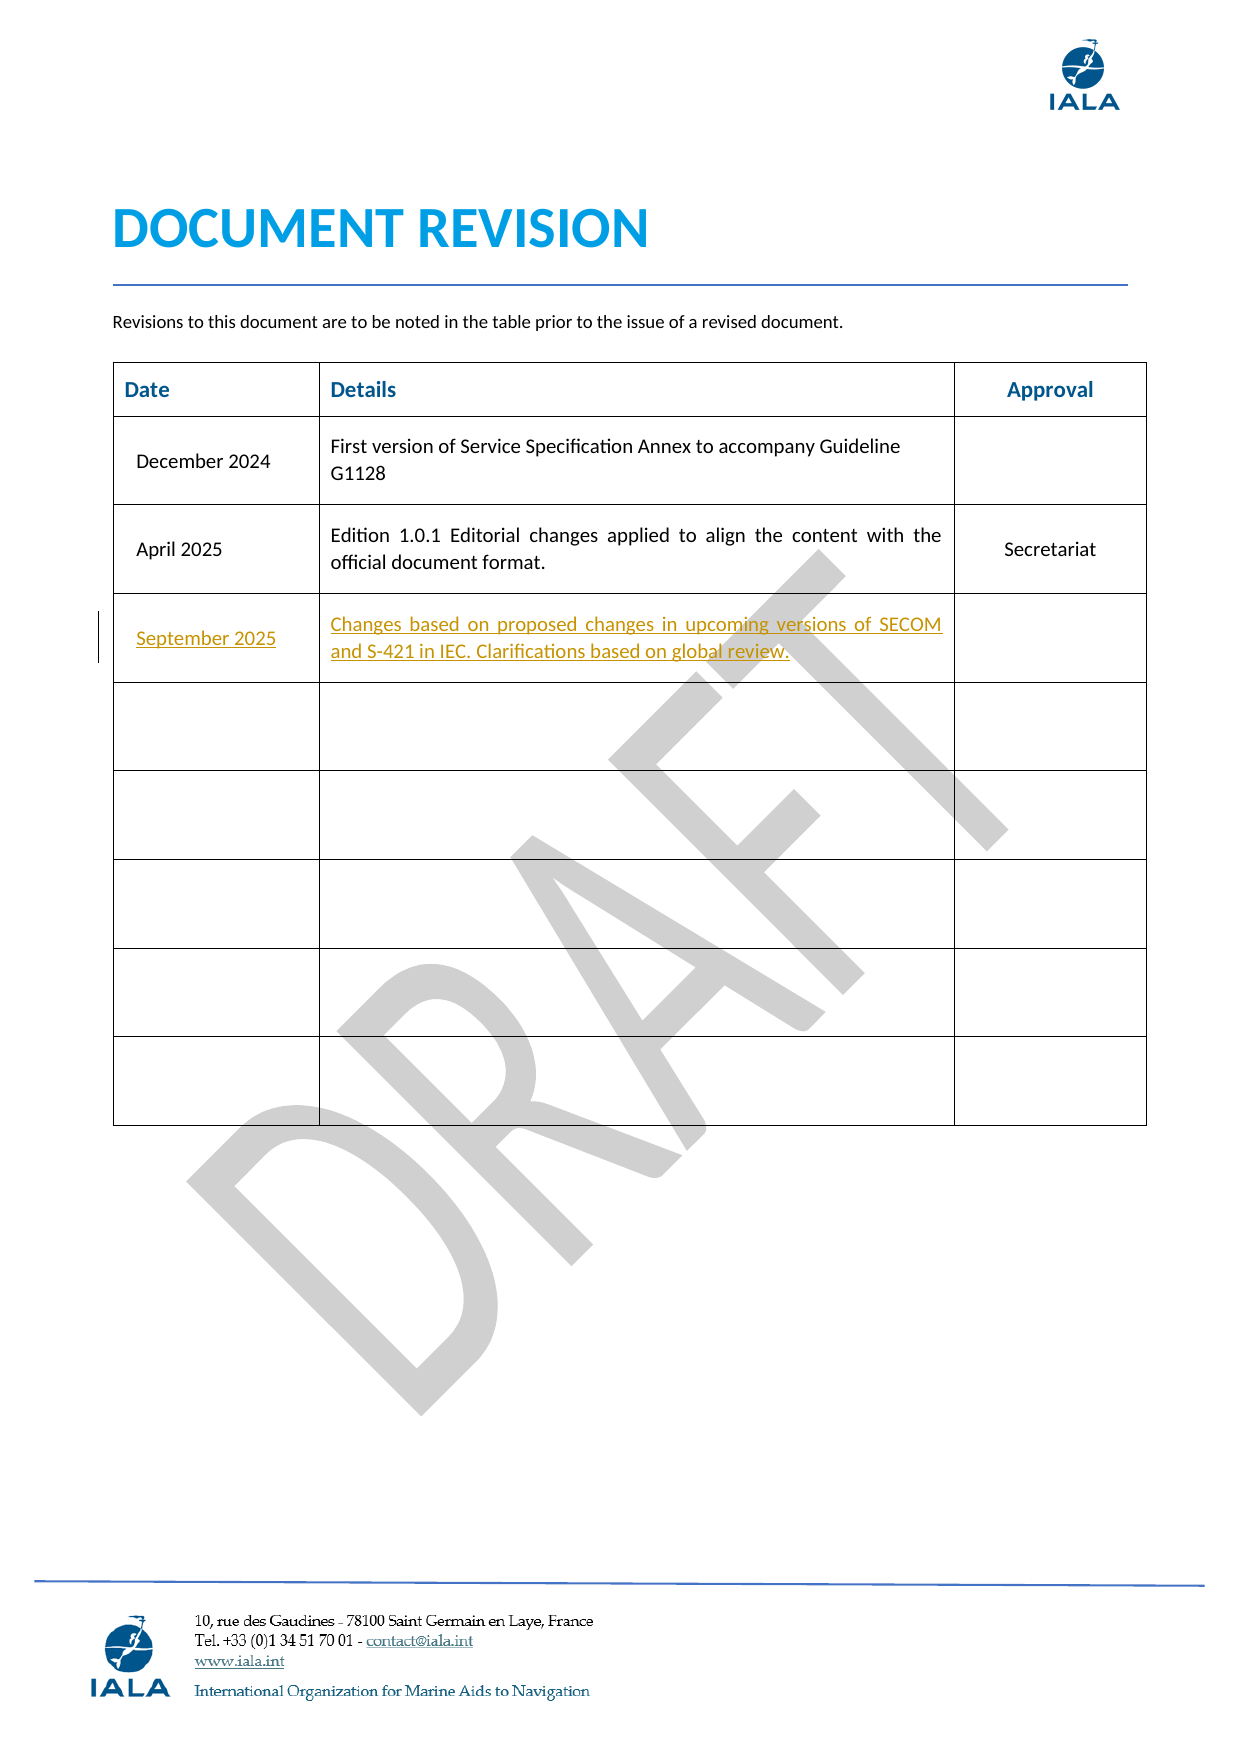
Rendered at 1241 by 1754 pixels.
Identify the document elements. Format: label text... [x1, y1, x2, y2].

picture [1034, 31, 1132, 126]
table_cell [114, 771, 319, 859]
table_cell [114, 860, 319, 948]
table_cell April 2025 [114, 505, 319, 593]
table_cell [955, 417, 1146, 504]
table_cell Secretariat [955, 505, 1146, 593]
picture [61, 1592, 656, 1728]
table_cell [320, 771, 954, 859]
table_cell [114, 683, 319, 770]
table_header Details [320, 363, 954, 416]
table_cell December 2024 [114, 417, 319, 504]
table_cell [114, 1037, 319, 1125]
table_header Approval [955, 363, 1146, 416]
table_cell [955, 860, 1146, 948]
table_cell [320, 949, 954, 1036]
table_cell [955, 771, 1146, 859]
table_cell [320, 683, 954, 770]
table_cell First version of Service Specification Annex to accompany Guideline G1128 [320, 417, 954, 504]
table_cell [955, 1037, 1146, 1125]
table_cell [955, 683, 1146, 770]
table_cell [955, 949, 1146, 1036]
table_cell [320, 1037, 954, 1125]
table_cell [955, 594, 1146, 682]
table_cell [114, 949, 319, 1036]
table_cell [320, 594, 954, 682]
table_cell Edition 1.0.1 Editorial changes applied to align the content with the official document format. [320, 505, 954, 593]
table_cell [320, 860, 954, 948]
table_header Date [114, 363, 319, 416]
table_cell [114, 594, 319, 682]
